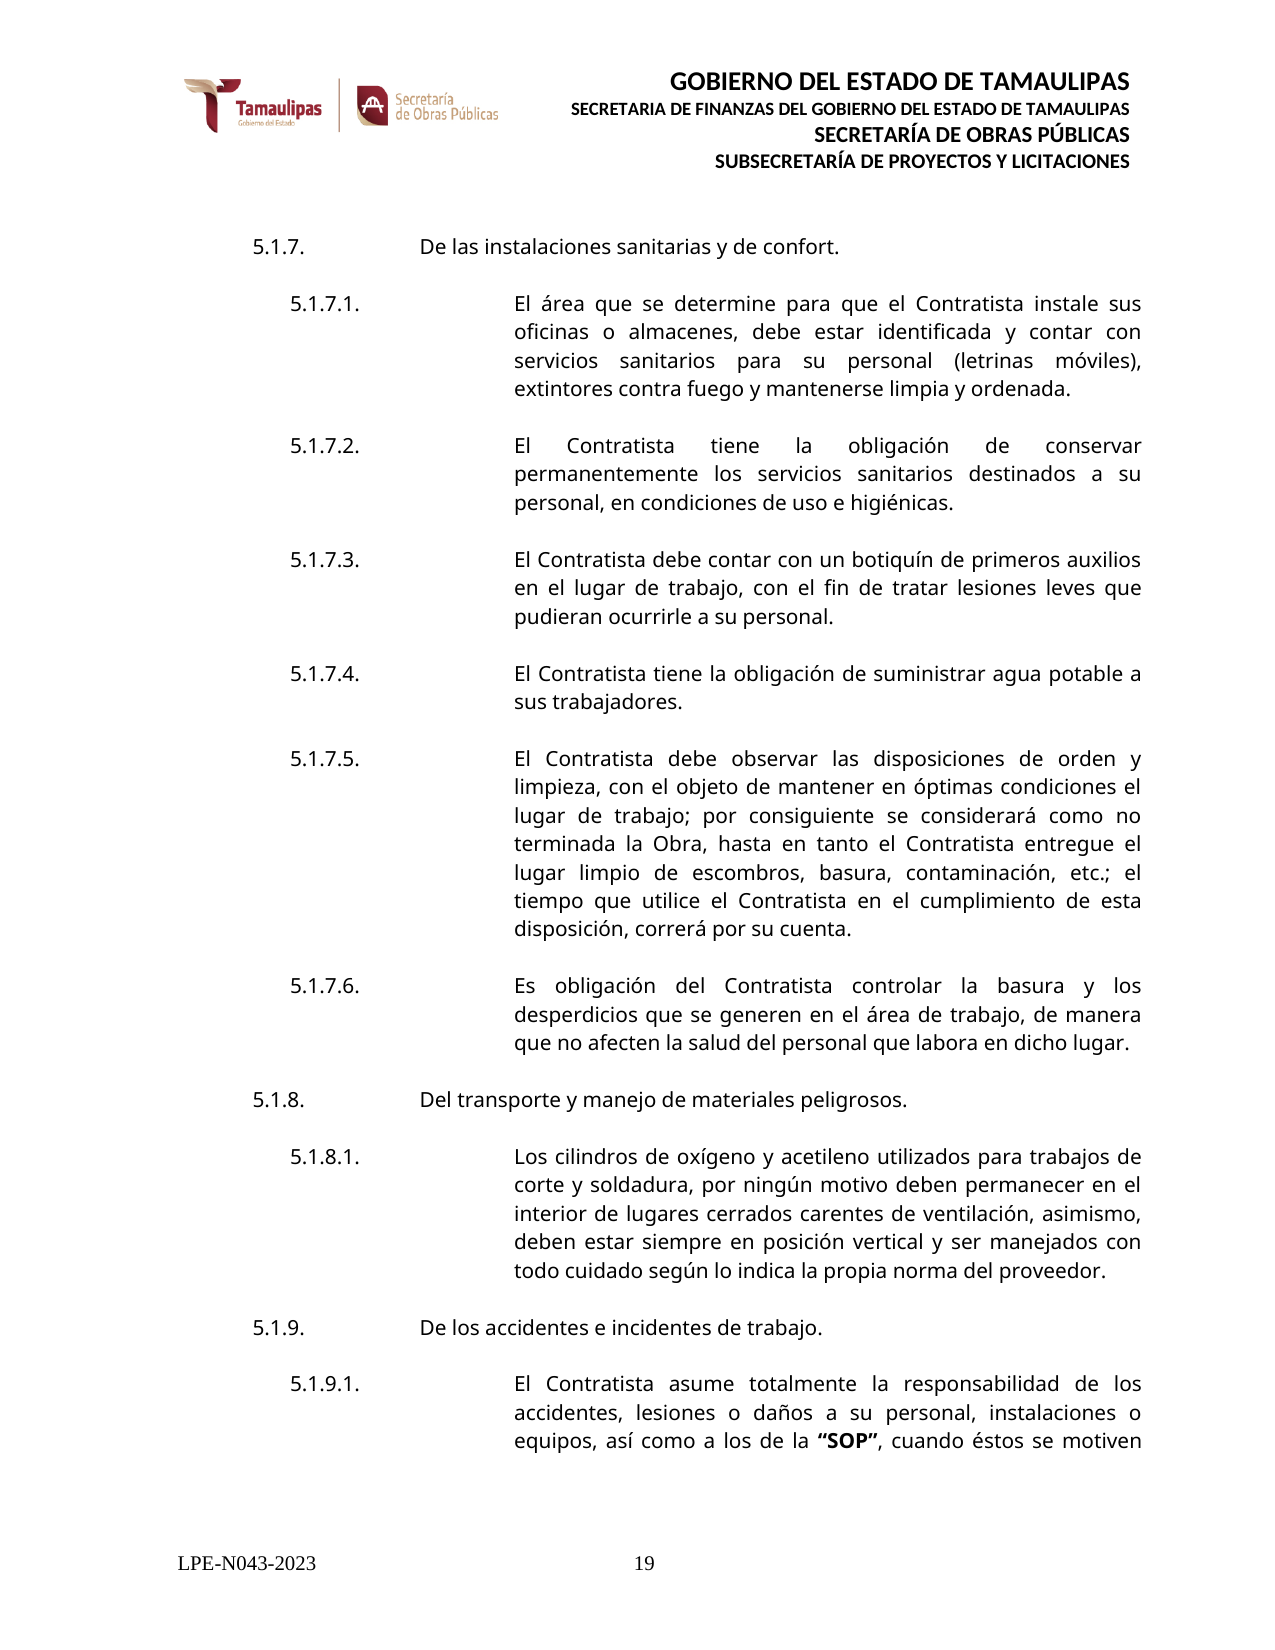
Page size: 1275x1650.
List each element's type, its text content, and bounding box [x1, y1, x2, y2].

list Del transporte y manejo de materiales peligrosos. [252, 1085, 1142, 1114]
list El Contratista debe observar las disposiciones de orden y limpieza, con el objeto de mantener en óptimas condiciones el lugar de trabajo; por consiguiente se considerará como no terminada la Obra, hasta en tanto el Contratista entregue el lugar limpio de escombros, basura, contaminación, etc.; el tiempo que utilice el Contratista en el cumplimiento de esta disposición, correrá por su cuenta. [290, 744, 1142, 943]
list El Contratista tiene la obligación de conservar permanentemente los servicios sanitarios destinados a su personal, en condiciones de uso e higiénicas. [290, 431, 1142, 516]
list De las instalaciones sanitarias y de confort. [252, 232, 1142, 261]
list El Contratista debe contar con un botiquín de primeros auxilios en el lugar de trabajo, con el fin de tratar lesiones leves que pudieran ocurrirle a su personal. [290, 545, 1142, 630]
list Es obligación del Contratista controlar la basura y los desperdicios que se generen en el área de trabajo, de manera que no afecten la salud del personal que labora en dicho lugar. [290, 971, 1142, 1057]
list Los cilindros de oxígeno y acetileno utilizados para trabajos de corte y soldadura, por ningún motivo deben permanecer en el interior de lugares cerrados carentes de ventilación, asimismo, deben estar siempre en posición vertical y ser manejados con todo cuidado según lo indica la propia norma del proveedor. [290, 1142, 1142, 1284]
list El Contratista tiene la obligación de suministrar agua potable a sus trabajadores. [290, 659, 1142, 716]
list De los accidentes e incidentes de trabajo. [252, 1313, 1142, 1341]
list El área que se determine para que el Contratista instale sus oficinas o almacenes, debe estar identificada y contar con servicios sanitarios para su personal (letrinas móviles), extintores contra fuego y mantenerse limpia y ordenada. [290, 289, 1142, 403]
picture [182, 75, 502, 136]
